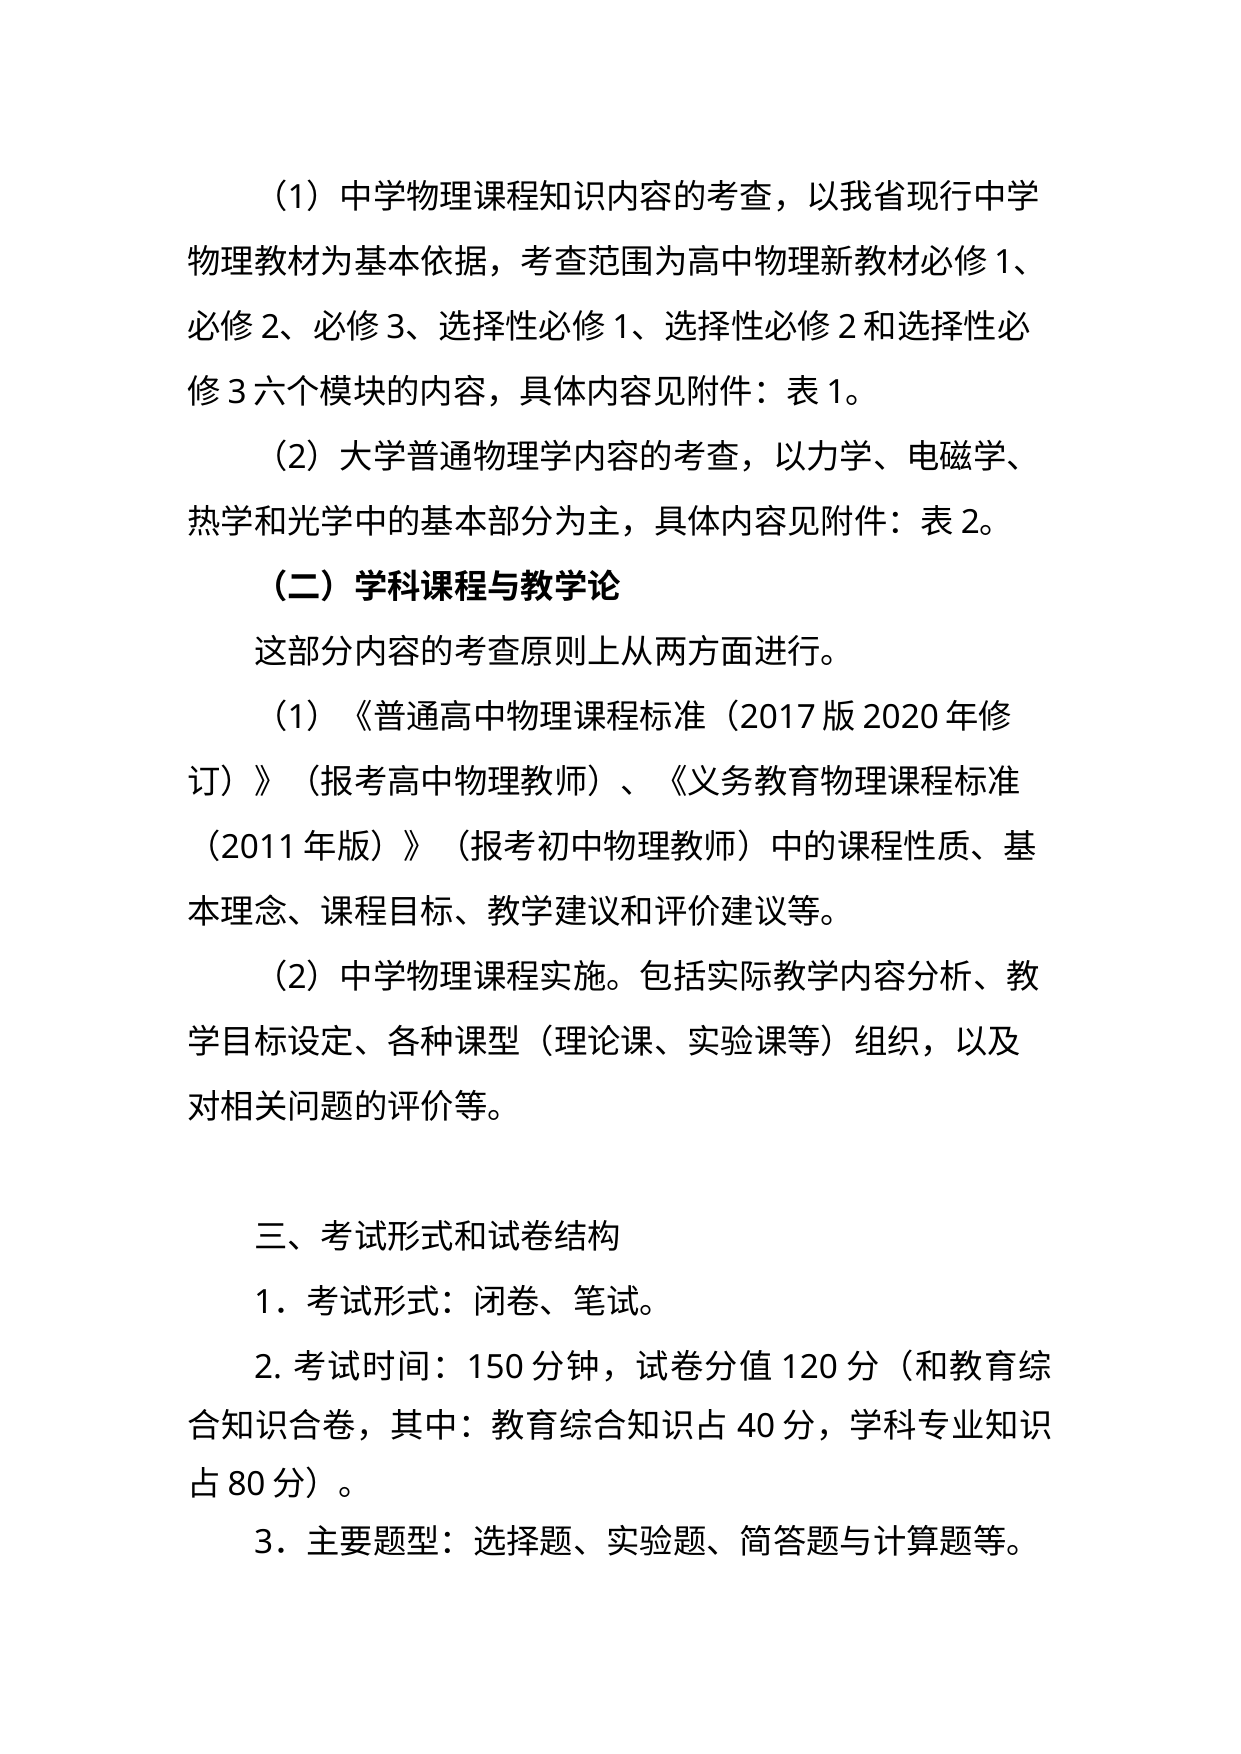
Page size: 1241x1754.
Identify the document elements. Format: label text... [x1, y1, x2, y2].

text 这部分内容的考查原则上从两方面进行。 [187, 617, 1053, 682]
text （二）学科课程与教学论 [187, 552, 1053, 617]
text （2）大学普通物理学内容的考查，以力学、电磁学、热学和光学中的基本部分为主，具体内容见附件：表2。 [187, 422, 1053, 552]
text （2）中学物理课程实施。包括实际教学内容分析、教学目标设定、各种课型（理论课、实验课等）组织，以及对相关问题的评价等。 [187, 942, 1053, 1137]
text 1．考试形式：闭卷、笔试。 [187, 1267, 1053, 1332]
text （1）《普通高中物理课程标准（2017版2020年修订）》（报考高中物理教师）、《义务教育物理课程标准（2011年版）》（报考初中物理教师）中的课程性质、基本理念、课程目标、教学建议和评价建议等。 [187, 682, 1053, 942]
text 2. 考试时间：150分钟，试卷分值120分（和教育综合知识合卷，其中：教育综合知识占40分，学科专业知识占80分）。 [187, 1332, 1053, 1507]
text 3．主要题型：选择题、实验题、简答题与计算题等。 [187, 1507, 1053, 1572]
text 三、考试形式和试卷结构 [187, 1202, 1053, 1267]
text （1）中学物理课程知识内容的考查，以我省现行中学物理教材为基本依据，考查范围为高中物理新教材必修1、必修2、必修3、选择性必修1、选择性必修2和选择性必修3六个模块的内容，具体内容见附件：表1。 [187, 162, 1053, 422]
